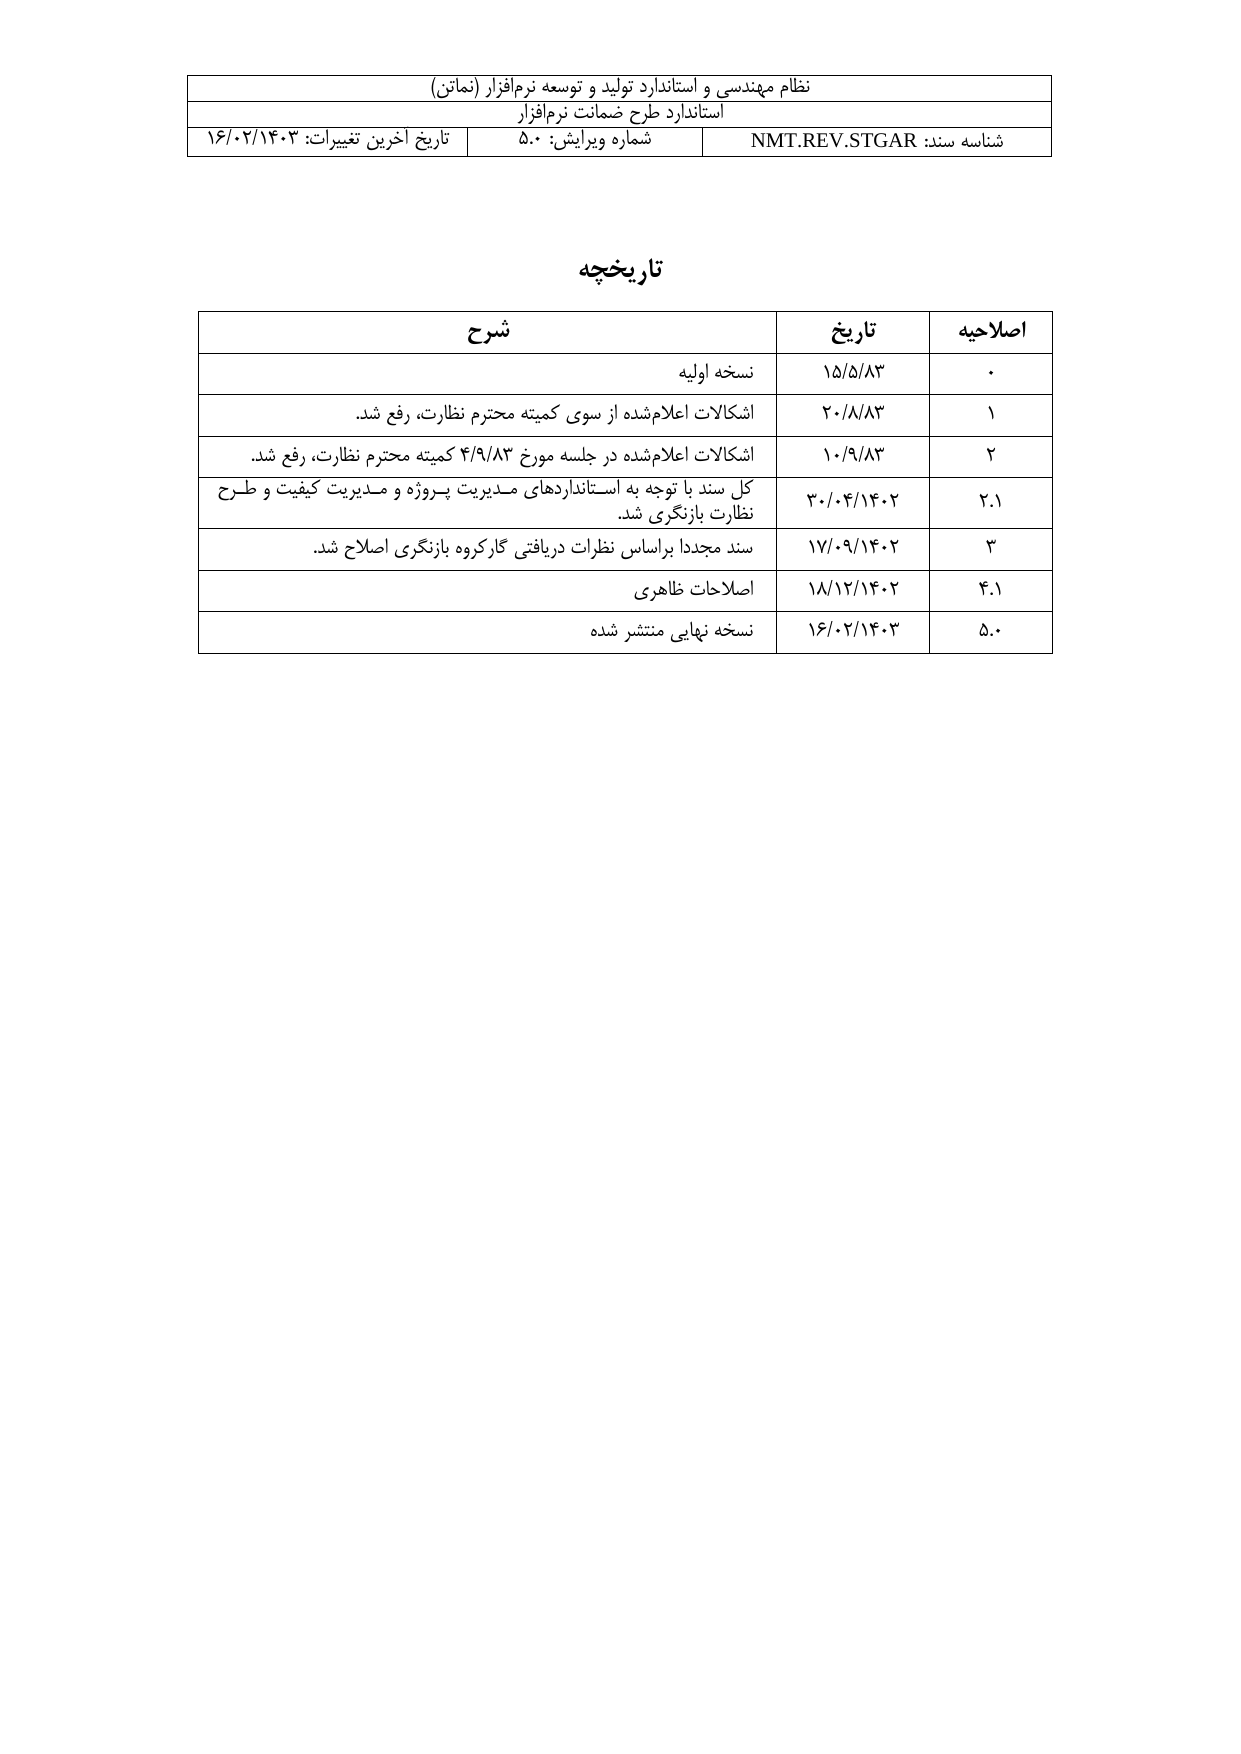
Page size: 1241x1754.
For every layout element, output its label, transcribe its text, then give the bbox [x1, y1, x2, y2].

table_cell 17/09/1402 [777, 529, 929, 569]
table_cell 2 [930, 437, 1052, 477]
table_cell 0 [930, 354, 1052, 394]
table_cell 30/04/1402 [777, 478, 929, 528]
table_cell 5.0 [930, 612, 1052, 652]
table_cell اشكالات اعلام‌شده از سوي كميته محترم نظارت، رفع شد. [199, 395, 776, 436]
table_cell کل سند با توجه به استانداردهای مدیریت پروژه و مدیریت کیفیت و طرح نظارت بازنگری شد. [199, 478, 776, 528]
table_header اصلاحيه [930, 312, 1052, 353]
table_cell 18/12/1402 [777, 571, 929, 611]
table_cell 16/02/1403 [777, 612, 929, 652]
table_cell 3 [930, 529, 1052, 569]
table_cell 4.1 [930, 571, 1052, 611]
table_cell 10/9/83 [777, 437, 929, 477]
table_cell نسخه اوليه [199, 354, 776, 394]
table_cell 1 [930, 395, 1052, 436]
table_cell اشكالات اعلام‌شده در جلسه مورخ 4/9/83 كميته محترم نظارت، رفع شد. [199, 437, 776, 477]
table_cell اصلاحات ظاهری [199, 571, 776, 611]
table_cell 15/5/83 [777, 354, 929, 394]
table_cell سند مجددا براساس نظرات دریافتی گارکروه بازنگری اصلاح شد. [199, 529, 776, 569]
table_cell 2.1 [930, 478, 1052, 528]
table_header تاريخ [777, 312, 929, 353]
table_cell نسخه نهایی منتشر شده [199, 612, 776, 652]
table_cell 20/8/83 [777, 395, 929, 436]
title تاريخچه [187, 258, 1053, 287]
table_header شرح [199, 312, 776, 353]
